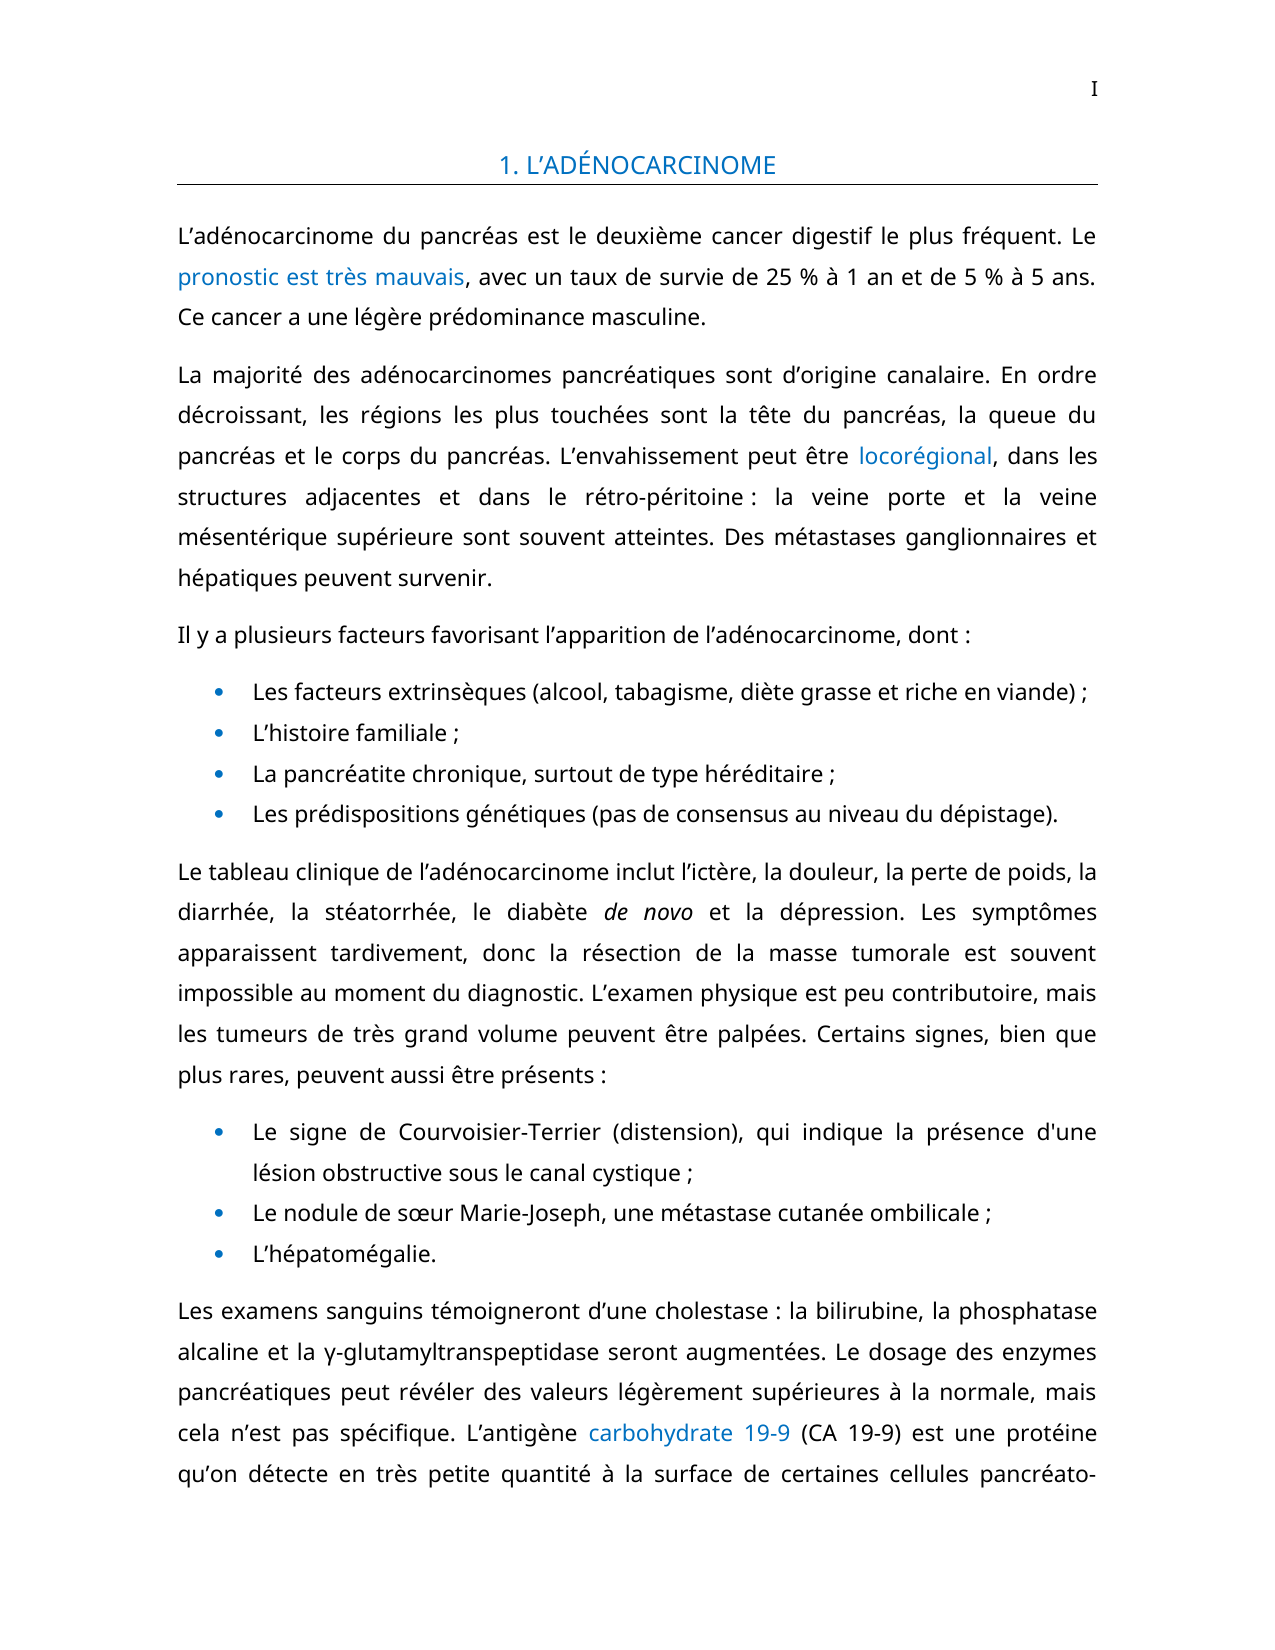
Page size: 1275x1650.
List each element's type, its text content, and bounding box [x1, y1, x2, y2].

text Il y a plusieurs facteurs favorisant l’apparition de l’adénocarcinome, dont : [177, 619, 1098, 650]
text Le tableau clinique de l’adénocarcinome inclut l’ictère, la douleur, la perte de poids, la diarrhée, la stéatorrhée, le diabète de novo et la dépression. Les symptômes apparaissent tardivement, donc la résection de la masse tumorale est souvent impossible au moment du diagnostic. L’examen physique est peu contributoire, mais les tumeurs de très grand volume peuvent être palpées. Certains signes, bien que plus rares, peuvent aussi être présents : [177, 856, 1098, 1090]
text La majorité des adénocarcinomes pancréatiques sont d’origine canalaire. En ordre décroissant, les régions les plus touchées sont la tête du pancréas, la queue du pancréas et le corps du pancréas. L’envahissement peut être locorégional, dans les structures adjacentes et dans le rétro-péritoine : la veine porte et la veine mésentérique supérieure sont souvent atteintes. Des métastases ganglionnaires et hépatiques peuvent survenir. [177, 359, 1098, 593]
list L’histoire familiale ; [215, 717, 1098, 748]
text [177, 1295, 1098, 1489]
list Les facteurs extrinsèques (alcool, tabagisme, diète grasse et riche en viande) ; [215, 676, 1098, 708]
list L’hépatomégalie. [215, 1238, 1098, 1269]
list Le nodule de sœur Marie-Joseph, une métastase cutanée ombilicale ; [215, 1197, 1098, 1228]
list Le signe de Courvoisier-Terrier (distension), qui indique la présence d'une lésion obstructive sous le canal cystique ; [215, 1116, 1098, 1188]
text L’adénocarcinome du pancréas est le deuxième cancer digestif le plus fréquent. Le pronostic est très mauvais, avec un taux de survie de 25 % à 1 an et de 5 % à 5 ans. Ce cancer a une légère prédominance masculine. [177, 220, 1098, 333]
list Les prédispositions génétiques (pas de consensus au niveau du dépistage). [215, 798, 1098, 829]
list La pancréatite chronique, surtout de type héréditaire ; [215, 758, 1098, 789]
text 1. L’ADÉNOCARCINOME [177, 148, 1098, 184]
